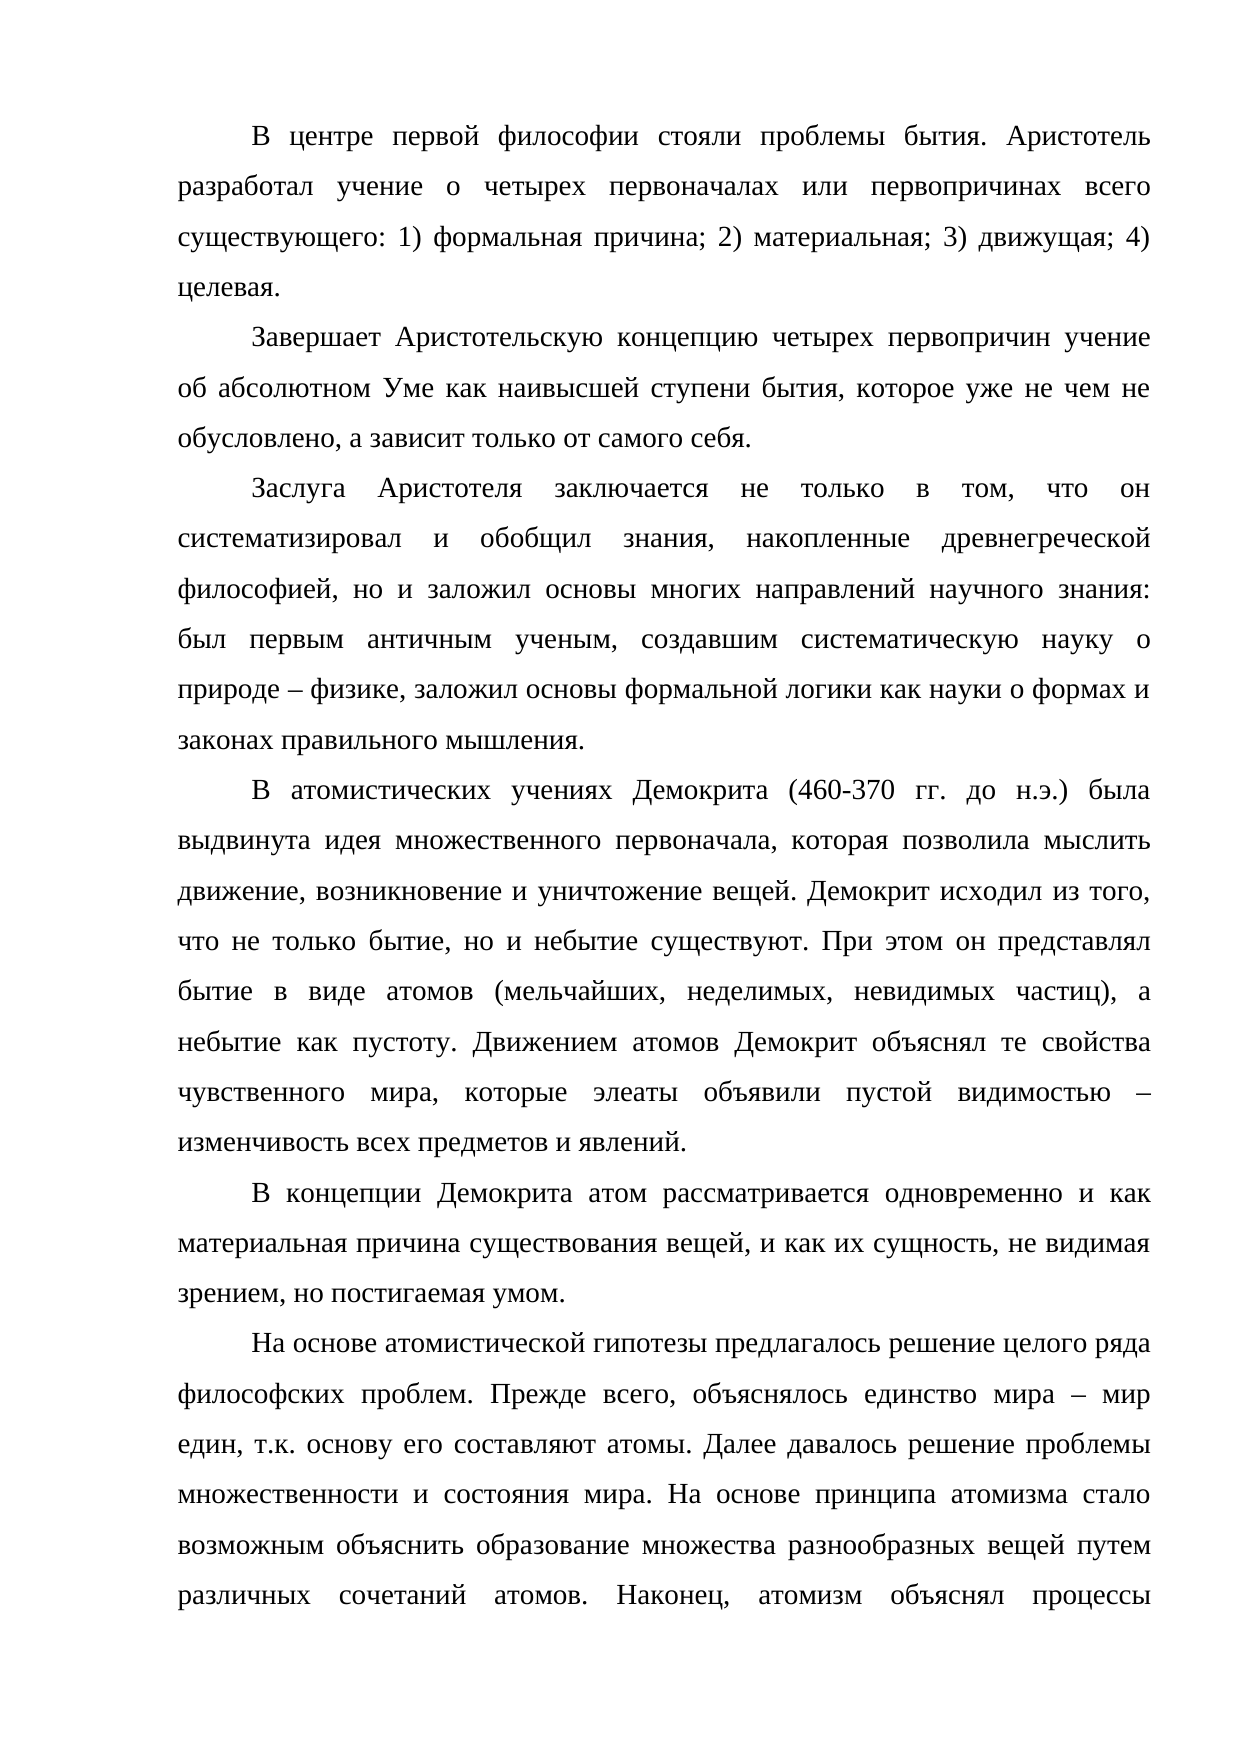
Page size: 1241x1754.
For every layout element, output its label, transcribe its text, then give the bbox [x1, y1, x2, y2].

text В атомистических учениях Демокрита (460-370 гг. до н.э.) была выдвинута идея множественного первоначала, которая позволила мыслить движение, возникновение и уничтожение вещей. Демокрит исходил из того, что не только бытие, но и небытие существуют. При этом он представлял бытие в виде атомов (мельчайших, неделимых, невидимых частиц), а небытие как пустоту. Движением атомов Демокрит объяснял те свойства чувственного мира, которые элеаты объявили пустой видимостью – изменчивость всех предметов и явлений. [177, 772, 1152, 1158]
text Заслуга Аристотеля заключается не только в том, что он систематизировал и обобщил знания, накопленные древнегреческой философией, но и заложил основы многих направлений научного знания: был первым античным ученым, создавшим систематическую науку о природе – физике, заложил основы формальной логики как науки о формах и законах правильного мышления. [177, 470, 1152, 755]
text В концепции Демокрита атом рассматривается одновременно и как материальная причина существования вещей, и как их сущность, не видимая зрением, но постигаемая умом. [177, 1175, 1152, 1309]
text Завершает Аристотельскую концепцию четырех первопричин учение об абсолютном Уме как наивысшей ступени бытия, которое уже не чем не обусловлено, а зависит только от самого себя. [177, 319, 1152, 453]
text В центре первой философии стояли проблемы бытия. Аристотель разработал учение о четырех первоначалах или первопричинах всего существующего: 1) формальная причина; 2) материальная; 3) движущая; 4) целевая. [177, 118, 1152, 303]
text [177, 1326, 1152, 1611]
